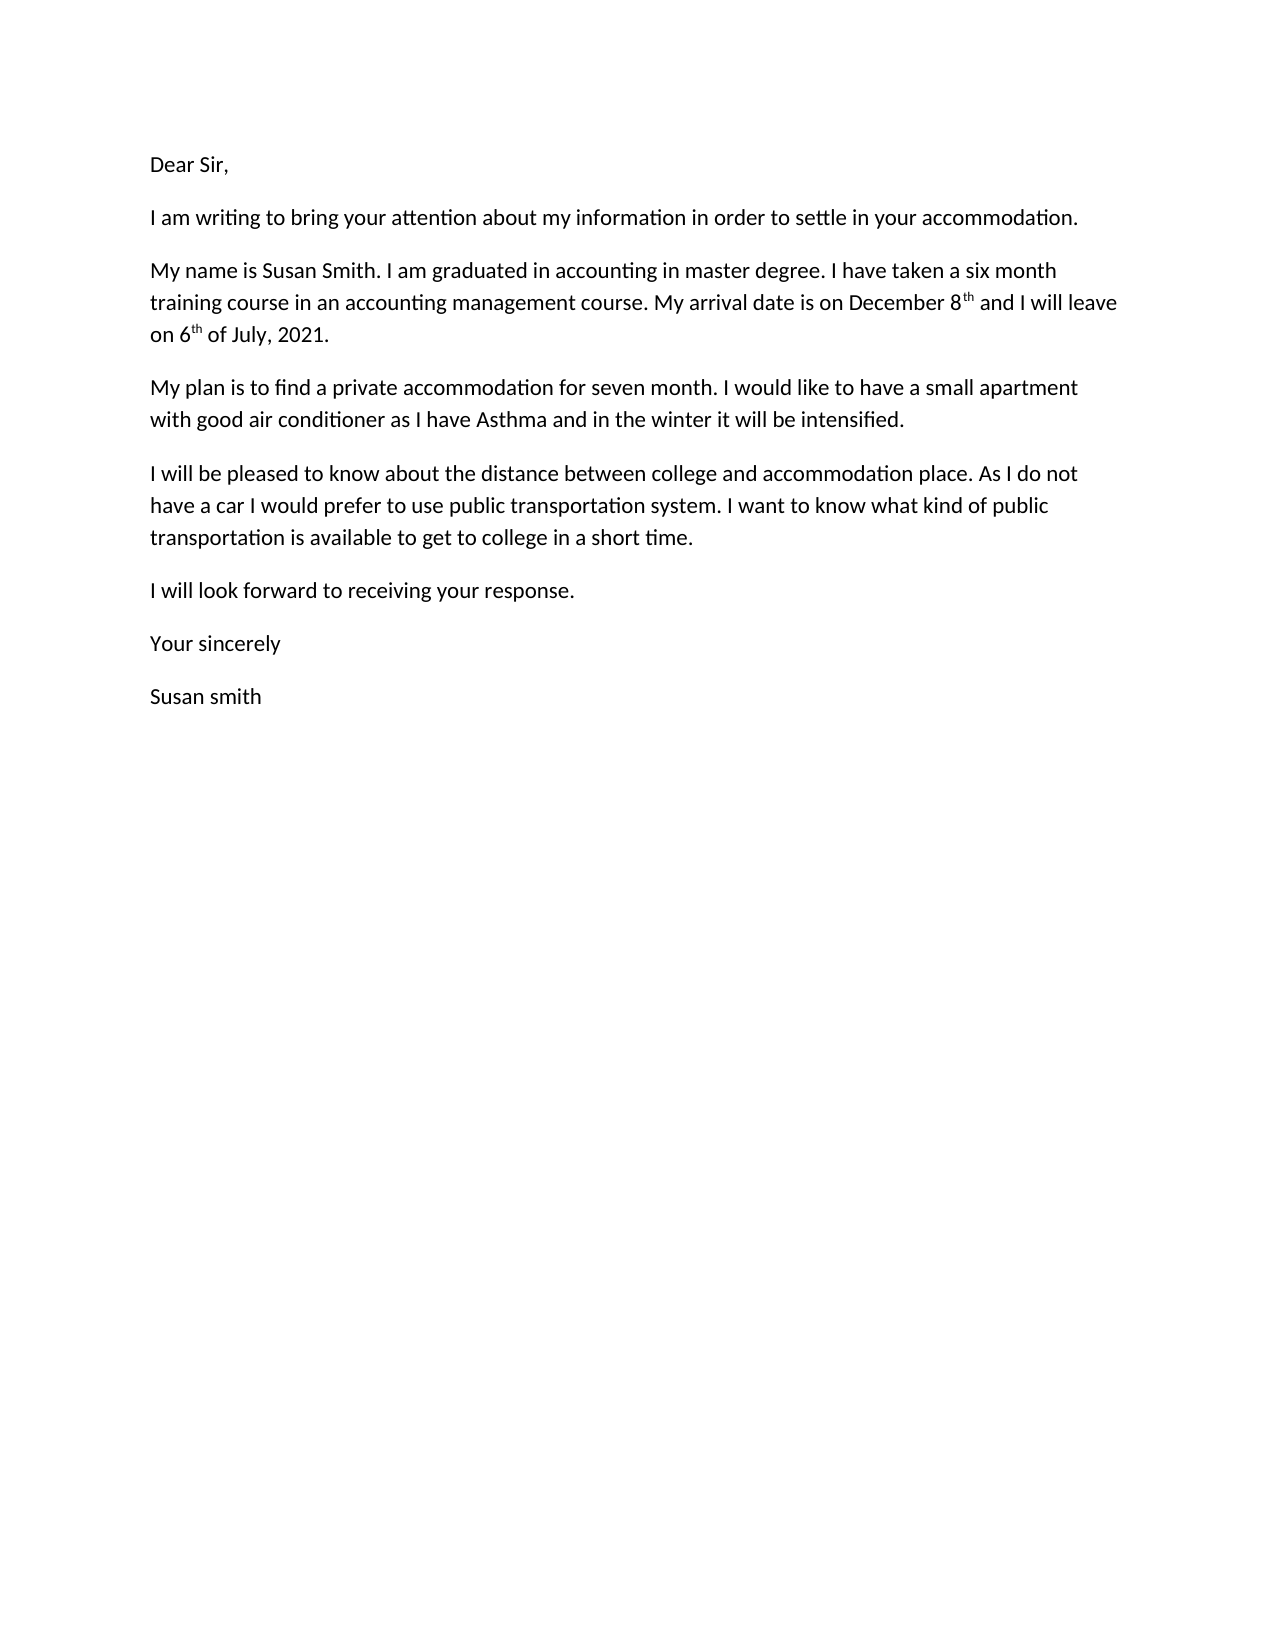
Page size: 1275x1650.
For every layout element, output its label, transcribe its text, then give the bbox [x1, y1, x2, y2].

text I am writing to bring your attention about my information in order to settle in your accommodation. [150, 203, 1125, 231]
text I will look forward to receiving your response. [150, 576, 1125, 604]
text Your sincerely [150, 629, 1125, 657]
text Susan smith [150, 682, 1125, 710]
text I will be pleased to know about the distance between college and accommodation place. As I do not have a car I would prefer to use public transportation system. I want to know what kind of public transportation is available to get to college in a short time. [150, 459, 1125, 551]
text My name is Susan Smith. I am graduated in accounting in master degree. I have taken a six month training course in an accounting management course. My arrival date is on December 8th and I will leave on 6th of July, 2021. [150, 256, 1125, 348]
text Dear Sir, [150, 150, 1125, 178]
text My plan is to find a private accommodation for seven month. I would like to have a small apartment with good air conditioner as I have Asthma and in the winter it will be intensified. [150, 373, 1125, 434]
